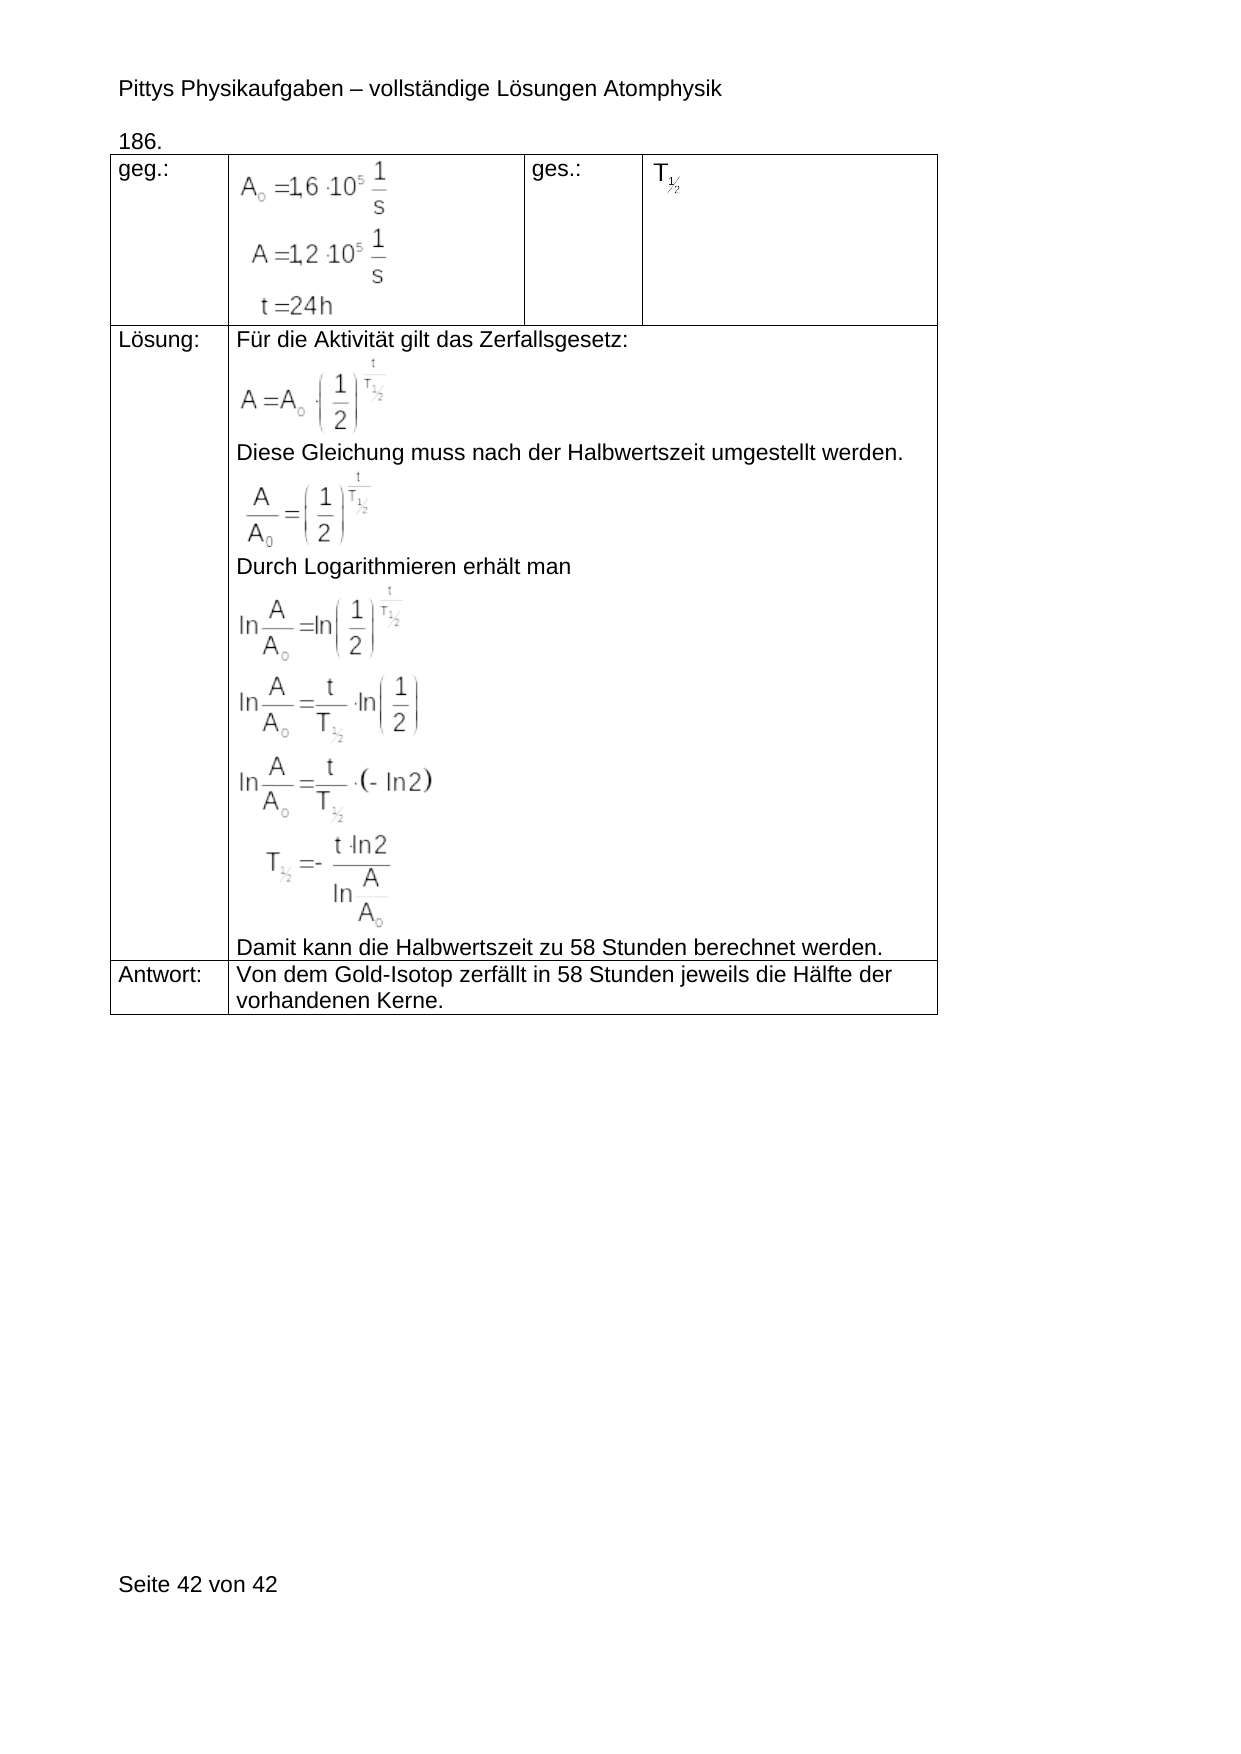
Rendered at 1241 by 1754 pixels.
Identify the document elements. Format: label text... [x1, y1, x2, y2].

text 186. [118, 128, 1152, 154]
table_cell Für die Aktivität gilt das Zerfallsgesetz: Diese Gleichung muss nach der Halbwertszeit umgestellt werden. Durch Logarithmieren erhält man Damit kann die Halbwertszeit zu 58 Stunden berechnet werden. [229, 326, 937, 960]
table_cell Von dem Gold-Isotop zerfällt in 58 Stunden jeweils die Hälfte der vorhandenen Kerne. [229, 961, 937, 1014]
table_header [643, 155, 937, 325]
table_cell Antwort: [111, 961, 228, 1014]
table_header ges.: [525, 155, 642, 325]
table_header geg.: [111, 155, 228, 325]
table_cell Lösung: [111, 326, 228, 960]
table_header [229, 155, 524, 325]
